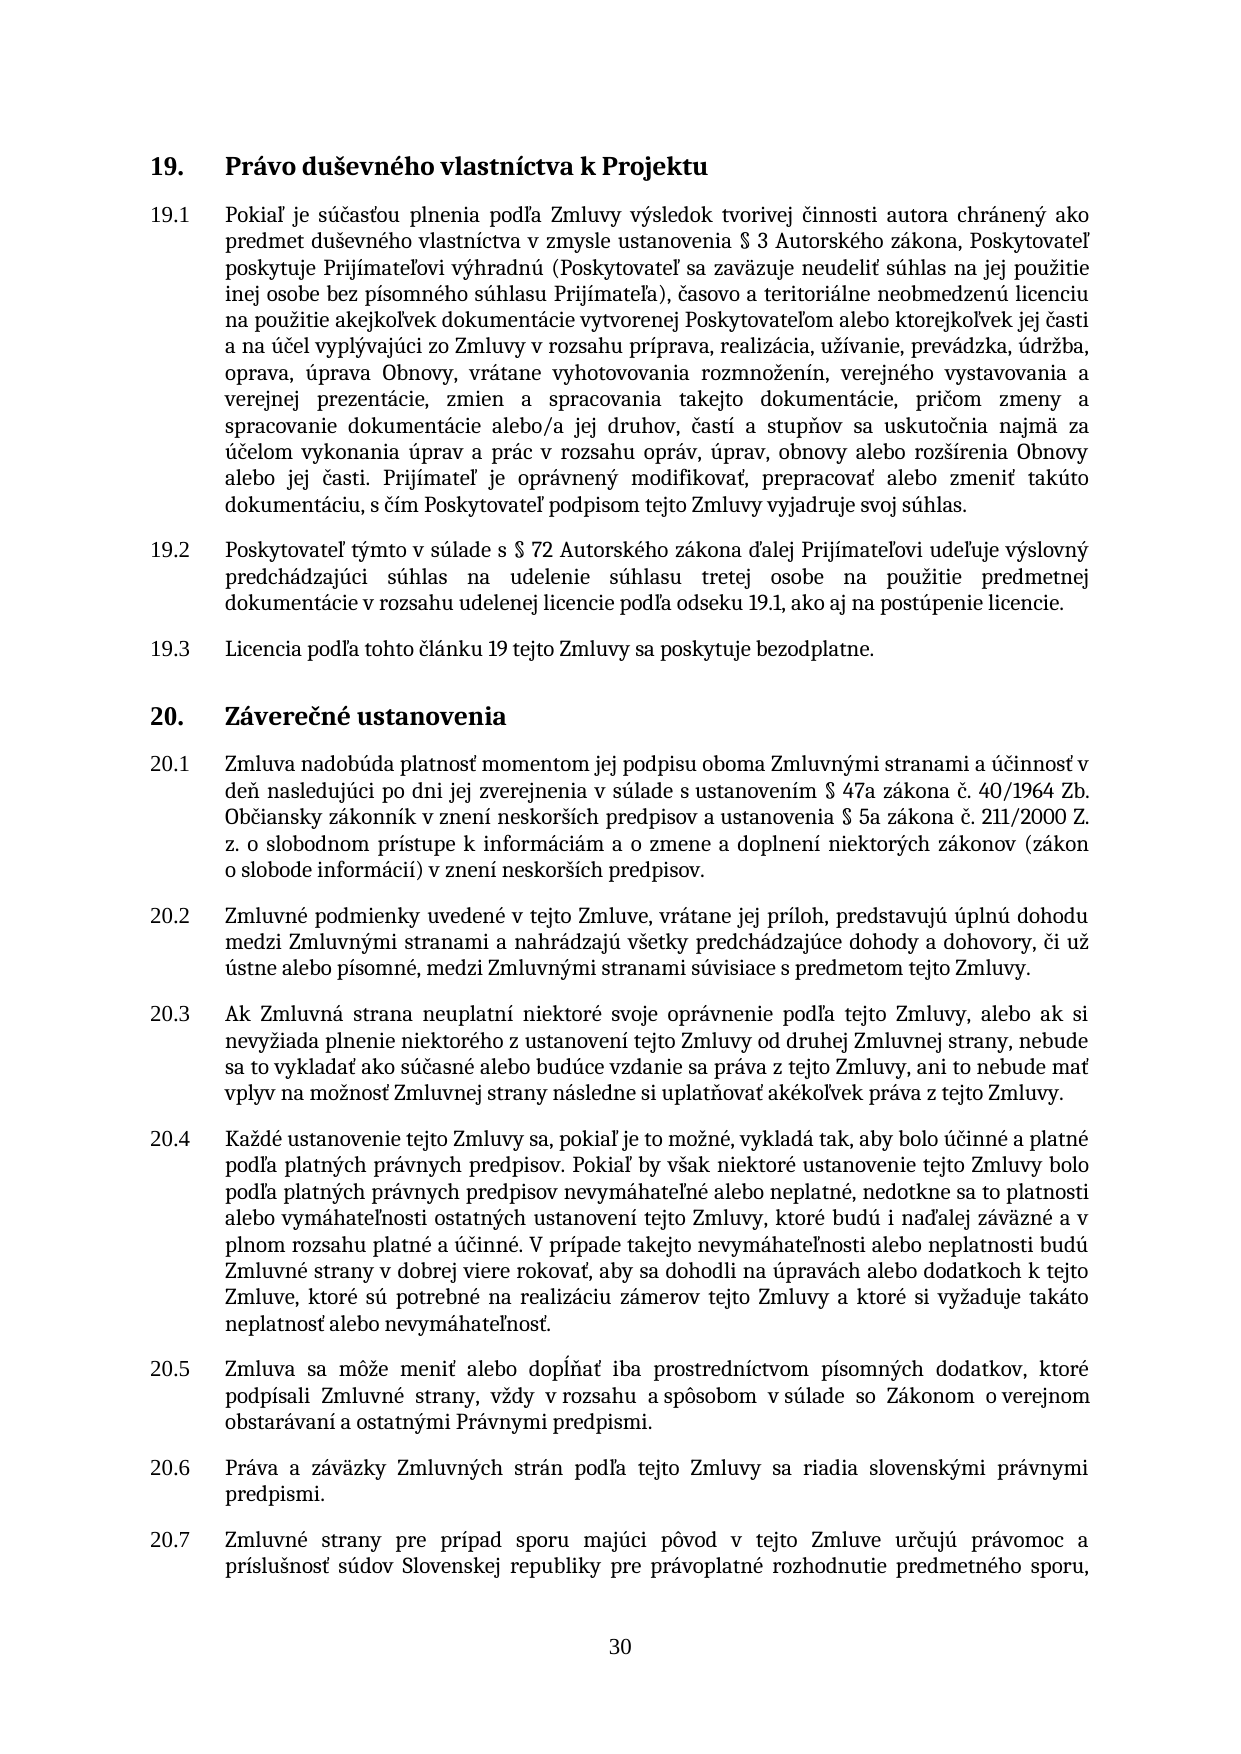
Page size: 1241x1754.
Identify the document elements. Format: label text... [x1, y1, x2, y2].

subtitle Poskytovateľ týmto v súlade s § 72 Autorského zákona ďalej Prijímateľovi udeľuje výslovný predchádzajúci súhlas na udelenie súhlasu tretej osobe na použitie predmetnej dokumentácie v rozsahu udelenej licencie podľa odseku 19.1, ako aj na postúpenie licencie. [150, 537, 1090, 616]
subtitle Záverečné ustanovenia [150, 700, 1090, 732]
subtitle Každé ustanovenie tejto Zmluvy sa, pokiaľ je to možné, vykladá tak, aby bolo účinné a platné podľa platných právnych predpisov. Pokiaľ by však niektoré ustanovenie tejto Zmluvy bolo podľa platných právnych predpisov nevymáhateľné alebo neplatné, nedotkne sa to platnosti alebo vymáhateľnosti ostatných ustanovení tejto Zmluvy, ktoré budú i naďalej záväzné a v plnom rozsahu platné a účinné. V prípade takejto nevymáhateľnosti alebo neplatnosti budú Zmluvné strany v dobrej viere rokovať, aby sa dohodli na úpravách alebo dodatkoch k tejto Zmluve, ktoré sú potrebné na realizáciu zámerov tejto Zmluvy a ktoré si vyžaduje takáto neplatnosť alebo nevymáhateľnosť. [150, 1125, 1090, 1337]
subtitle Licencia podľa tohto článku 19 tejto Zmluvy sa poskytuje bezodplatne. [150, 635, 1090, 662]
subtitle Právo duševného vlastníctva k Projektu [150, 150, 1090, 182]
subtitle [150, 1526, 1090, 1580]
subtitle Zmluva nadobúda platnosť momentom jej podpisu oboma Zmluvnými stranami a účinnosť v deň nasledujúci po dni jej zverejnenia v súlade s ustanovením § 47a zákona č. 40/1964 Zb. Občiansky zákonník v znení neskorších predpisov a ustanovenia § 5a zákona č. 211/2000 Z. z. o slobodnom prístupe k informáciám a o zmene a doplnení niektorých zákonov (zákon o slobode informácií) v znení neskorších predpisov. [150, 751, 1090, 883]
subtitle Pokiaľ je súčasťou plnenia podľa Zmluvy výsledok tvorivej činnosti autora chránený ako predmet duševného vlastníctva v zmysle ustanovenia § 3 Autorského zákona, Poskytovateľ poskytuje Prijímateľovi výhradnú (Poskytovateľ sa zaväzuje neudeliť súhlas na jej použitie inej osobe bez písomného súhlasu Prijímateľa), časovo a teritoriálne neobmedzenú licenciu na použitie akejkoľvek dokumentácie vytvorenej Poskytovateľom alebo ktorejkoľvek jej časti a na účel vyplývajúci zo Zmluvy v rozsahu príprava, realizácia, užívanie, prevádzka, údržba, oprava, úprava Obnovy, vrátane vyhotovovania rozmnoženín, verejného vystavovania a verejnej prezentácie, zmien a spracovania takejto dokumentácie, pričom zmeny a spracovanie dokumentácie alebo/a jej druhov, častí a stupňov sa uskutočnia najmä za účelom vykonania úprav a prác v rozsahu opráv, úprav, obnovy alebo rozšírenia Obnovy alebo jej časti. Prijímateľ je oprávnený modifikovať, prepracovať alebo zmeniť takúto dokumentáciu, s čím Poskytovateľ podpisom tejto Zmluvy vyjadruje svoj súhlas. [150, 201, 1090, 518]
subtitle Zmluvné podmienky uvedené v tejto Zmluve, vrátane jej príloh, predstavujú úplnú dohodu medzi Zmluvnými stranami a nahrádzajú všetky predchádzajúce dohody a dohovory, či už ústne alebo písomné, medzi Zmluvnými stranami súvisiace s predmetom tejto Zmluvy. [150, 902, 1090, 982]
subtitle Zmluva sa môže meniť alebo dopĺňať iba prostredníctvom písomných dodatkov, ktoré podpísali Zmluvné strany, vždy v rozsahu a spôsobom v súlade so Zákonom o verejnom obstarávaní a ostatnými Právnymi predpismi. [150, 1356, 1090, 1435]
subtitle Práva a záväzky Zmluvných strán podľa tejto Zmluvy sa riadia slovenskými právnymi predpismi. [150, 1454, 1090, 1507]
subtitle Ak Zmluvná strana neuplatní niektoré svoje oprávnenie podľa tejto Zmluvy, alebo ak si nevyžiada plnenie niektorého z ustanovení tejto Zmluvy od druhej Zmluvnej strany, nebude sa to vykladať ako súčasné alebo budúce vzdanie sa práva z tejto Zmluvy, ani to nebude mať vplyv na možnosť Zmluvnej strany následne si uplatňovať akékoľvek práva z tejto Zmluvy. [150, 1000, 1090, 1106]
